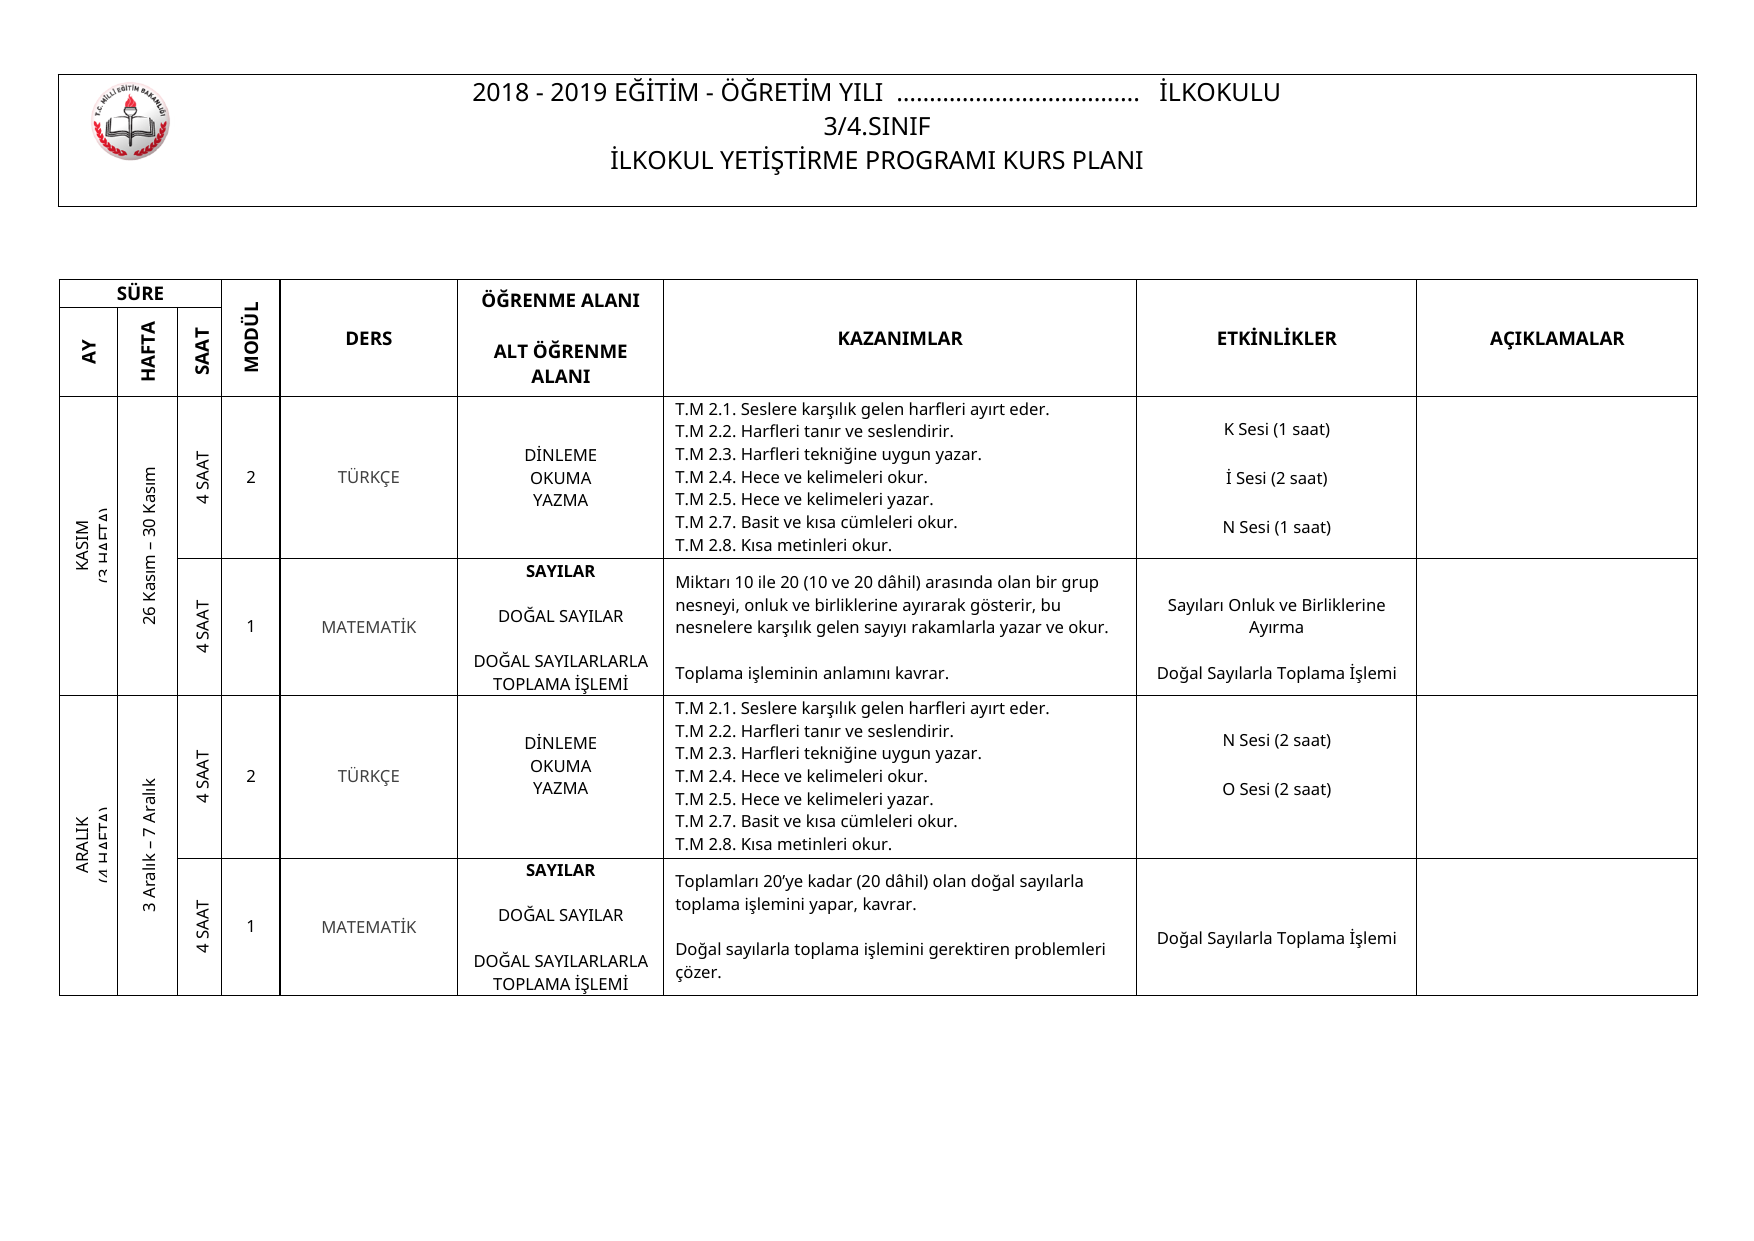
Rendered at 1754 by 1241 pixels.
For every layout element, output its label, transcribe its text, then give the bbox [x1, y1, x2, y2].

table_cell T.M 2.1. Seslere karşılık gelen harfleri ayırt eder. T.M 2.2. Harfleri tanır ve seslendirir. T.M 2.3. Harfleri tekniğine uygun yazar. T.M 2.4. Hece ve kelimeleri okur. T.M 2.5. Hece ve kelimeleri yazar. T.M 2.7. Basit ve kısa cümleleri okur. T.M 2.8. Kısa metinleri okur. [664, 397, 1136, 558]
table_cell 4 SAAT [178, 559, 221, 695]
table_cell DİNLEME OKUMA YAZMA [458, 397, 663, 558]
table_cell 2 [222, 397, 279, 558]
table_cell KASIM (3.HAFTA) KASIM (1.HAFTA) [60, 397, 117, 695]
table_cell Toplamları 20’ye kadar (20 dâhil) olan doğal sayılarla toplama işlemini yapar, kavrar. Doğal sayılarla toplama işlemini gerektiren problemleri çözer. [664, 859, 1136, 995]
table_header SÜRE [60, 280, 221, 307]
table_cell [1417, 859, 1697, 995]
table_cell DİNLEME OKUMA YAZMA [458, 696, 663, 857]
table_cell 26 Kasım – 30 Kasım [118, 397, 177, 695]
table_cell SAYILAR DOĞAL SAYILAR DOĞAL SAYILARLARLA TOPLAMA İŞLEMİ [458, 559, 663, 695]
table_cell 4 SAAT [178, 696, 221, 857]
table_cell 1 [222, 859, 279, 995]
table_header KAZANIMLAR [664, 280, 1136, 396]
table_cell 1 [222, 559, 279, 695]
table_header DERS [281, 280, 457, 396]
table_header ETKİNLİKLER [1137, 280, 1416, 396]
table_cell HAFTA [118, 308, 177, 396]
table_header MODÜL [222, 280, 279, 396]
table_cell 4 SAAT [178, 397, 221, 558]
table_cell [1417, 696, 1697, 857]
table_header AÇIKLAMALAR [1417, 280, 1697, 396]
table_cell TÜRKÇE [281, 696, 457, 857]
table_cell T.M 2.1. Seslere karşılık gelen harfleri ayırt eder. T.M 2.2. Harfleri tanır ve seslendirir. T.M 2.3. Harfleri tekniğine uygun yazar. T.M 2.4. Hece ve kelimeleri okur. T.M 2.5. Hece ve kelimeleri yazar. T.M 2.7. Basit ve kısa cümleleri okur. T.M 2.8. Kısa metinleri okur. [664, 696, 1136, 857]
table_cell TÜRKÇE [281, 397, 457, 558]
table_header ÖĞRENME ALANI ALT ÖĞRENME ALANI [458, 280, 663, 396]
table_cell MATEMATİK [281, 559, 457, 695]
table_cell Doğal Sayılarla Toplama İşlemi [1137, 859, 1416, 995]
table_cell 3 Aralık – 7 Aralık [118, 696, 177, 995]
table_cell SAYILAR DOĞAL SAYILAR DOĞAL SAYILARLARLA TOPLAMA İŞLEMİ [458, 859, 663, 995]
table_cell 2 [222, 696, 279, 857]
table_cell N Sesi (2 saat) O Sesi (2 saat) [1137, 696, 1416, 857]
table_cell SAAT [178, 308, 221, 396]
table_cell Sayıları Onluk ve Birliklerine Ayırma Doğal Sayılarla Toplama İşlemi [1137, 559, 1416, 695]
table_cell Miktarı 10 ile 20 (10 ve 20 dâhil) arasında olan bir grup nesneyi, onluk ve birliklerine ayırarak gösterir, bu nesnelere karşılık gelen sayıyı rakamlarla yazar ve okur. Toplama işleminin anlamını kavrar. [664, 559, 1136, 695]
table_cell [1417, 559, 1697, 695]
table_cell AY [60, 308, 117, 396]
table_cell MATEMATİK [281, 859, 457, 995]
table_cell ARALIK (4.HAFTA) KASIM (1.HAFTA) [60, 696, 117, 995]
table_cell 4 SAAT [178, 859, 221, 995]
table_cell [1417, 397, 1697, 558]
picture [85, 77, 175, 167]
table_cell K Sesi (1 saat) İ Sesi (2 saat) N Sesi (1 saat) [1137, 397, 1416, 558]
